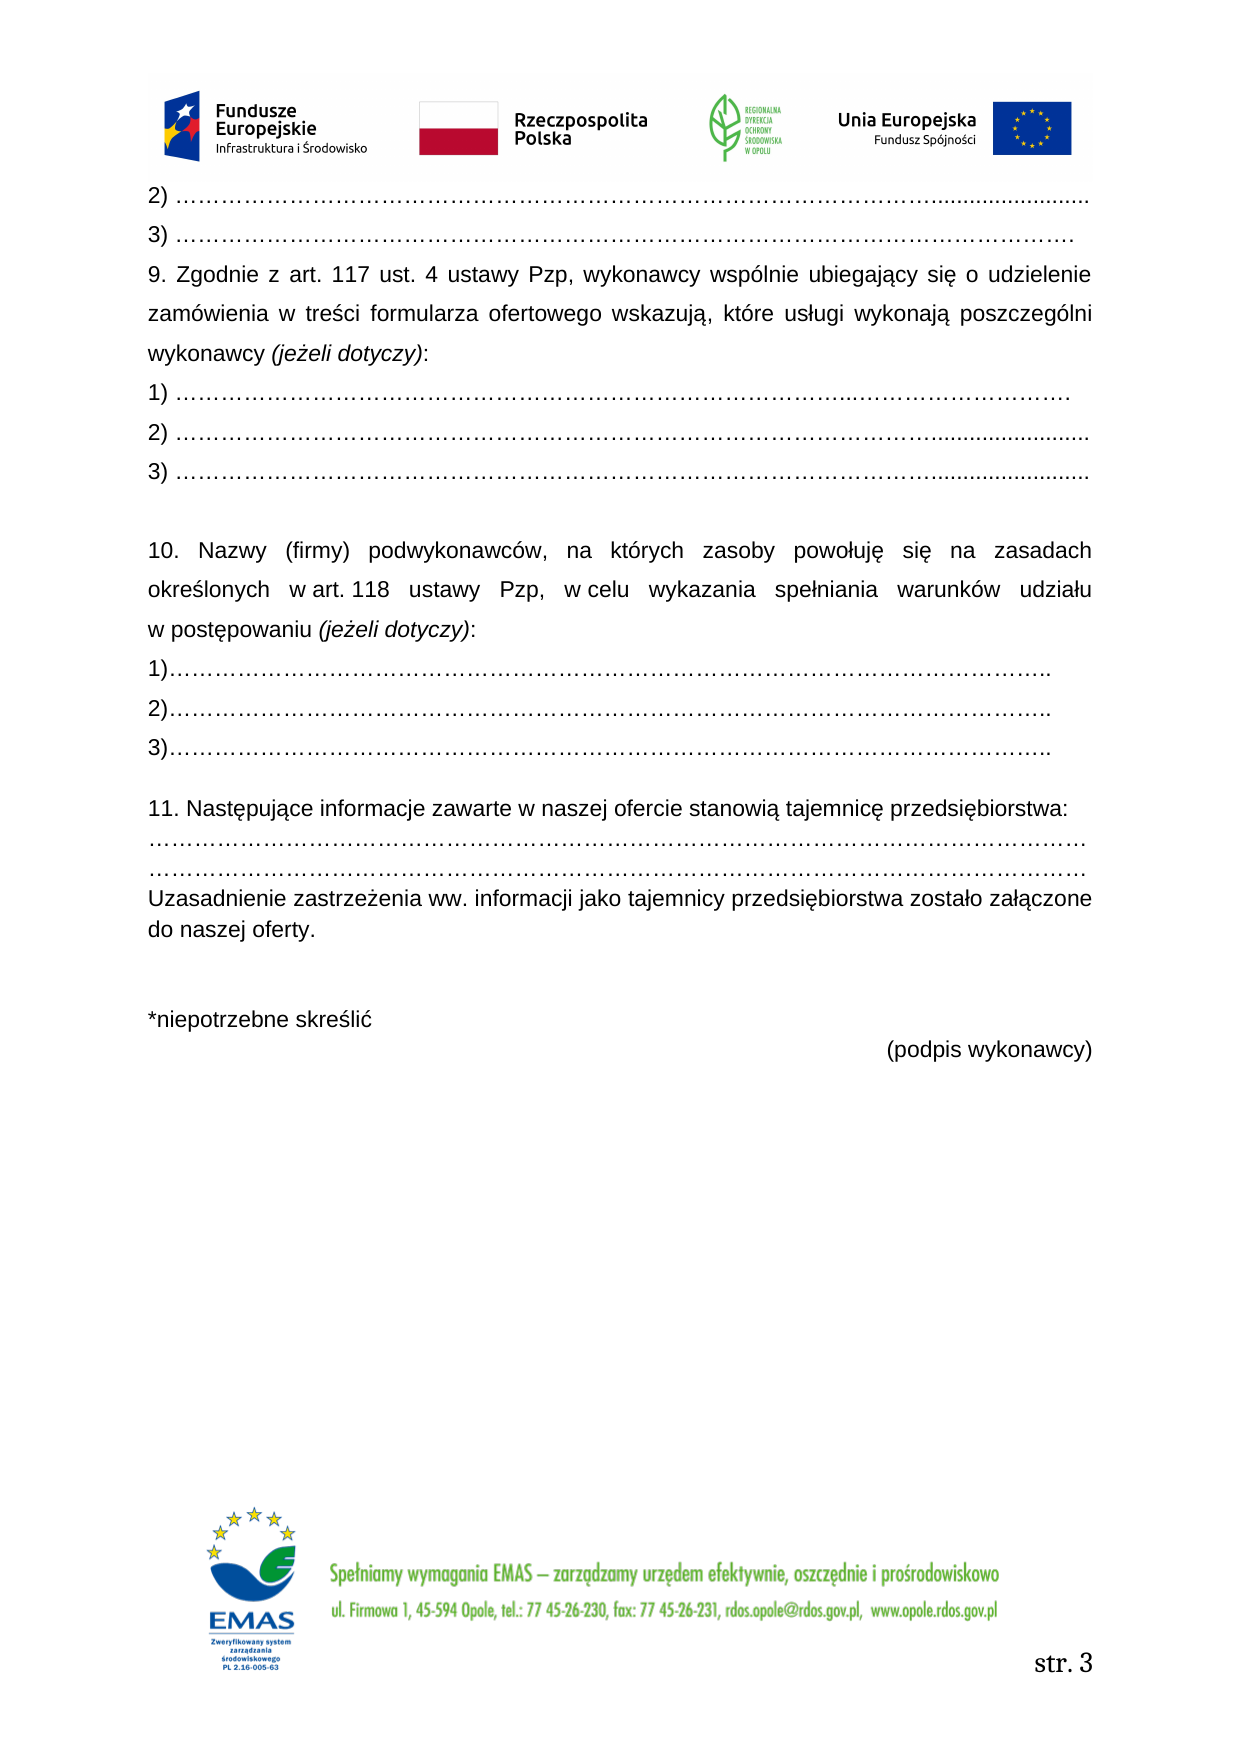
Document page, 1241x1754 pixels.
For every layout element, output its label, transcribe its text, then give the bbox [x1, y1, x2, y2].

text 2)…………………………………………………………………………………………………….. [148, 695, 1093, 721]
text 9. Zgodnie z art. 117 ust. 4 ustawy Pzp, wykonawcy wspólnie ubiegający się o udzielenie zamówienia w treści formularza ofertowego wskazują, które usługi wykonają poszczególni wykonawcy (jeżeli dotyczy): [148, 261, 1093, 366]
text 1) ……………………………………………………………………………...………………………. [148, 379, 1093, 405]
picture [147, 73, 1093, 182]
text 10. Nazwy (firmy) podwykonawców, na których zasoby powołuję się na zasadach określonych w art. 118 ustawy Pzp, w celu wykazania spełniania warunków udziału w postępowaniu (jeżeli dotyczy): [148, 537, 1093, 642]
text *niepotrzebne skreślić [148, 1006, 1093, 1032]
text 11. Następujące informacje zawarte w naszej ofercie stanowią tajemnicę przedsiębiorstwa: [148, 795, 1093, 821]
text 1)…………………………………………………………………………………………………….. [148, 655, 1093, 682]
text 2) ………………………………………………………………………………………......................... [148, 182, 1093, 208]
text 3) ………………………………………………………………………………………………………. [148, 221, 1093, 247]
text ………………………………………………………………………………………………………………………………………………………………………………………………………………………… [148, 825, 1093, 881]
text 3) ………………………………………………………………………………………......................... [148, 458, 1093, 484]
text Uzasadnienie zastrzeżenia ww. informacji jako tajemnicy przedsiębiorstwa zostało załączone do naszej oferty. [148, 885, 1093, 942]
text 2) ………………………………………………………………………………………......................... [148, 418, 1093, 445]
text (podpis wykonawcy) [148, 1036, 1093, 1063]
text 3)…………………………………………………………………………………………………….. [148, 734, 1093, 761]
picture [206, 1506, 1035, 1673]
